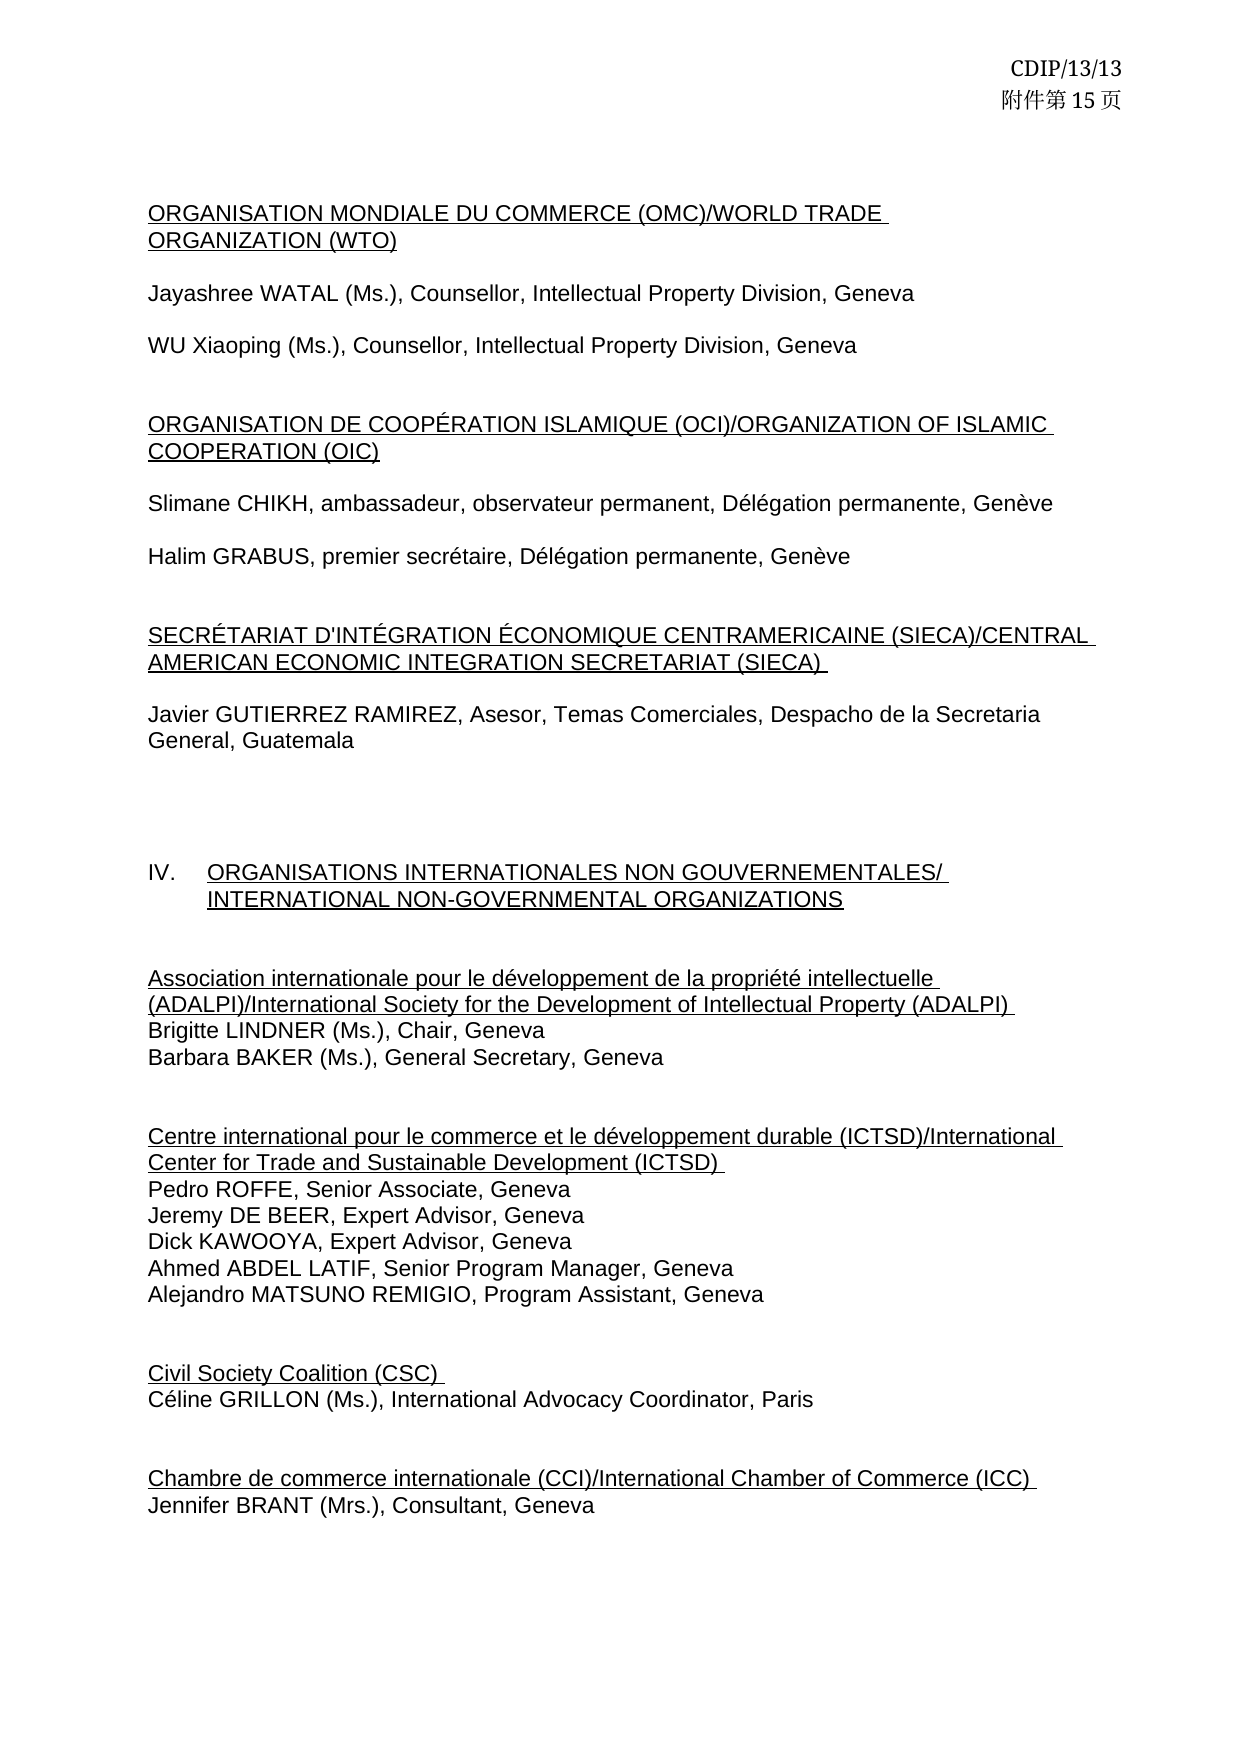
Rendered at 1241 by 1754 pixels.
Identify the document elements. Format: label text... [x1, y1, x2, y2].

text Jeremy DE BEER, Expert Advisor, Geneva [148, 1202, 1122, 1228]
text Association internationale pour le développement de la propriété intellectuelle (ADALPI)/International Society for the Development of Intellectual Property (ADALPI) [148, 965, 1122, 1017]
text Centre international pour le commerce et le développement durable (ICTSD)/International Center for Trade and Sustainable Development (ICTSD) [148, 1123, 1122, 1176]
text Javier GUTIERREZ RAMIREZ, Asesor, Temas Comerciales, Despacho de la Secretaria General, Guatemala [148, 701, 1122, 754]
text Jayashree WATAL (Ms.), Counsellor, Intellectual Property Division, Geneva [148, 279, 1122, 306]
text Jennifer BRANT (Mrs.), Consultant, Geneva [148, 1492, 1122, 1518]
text Slimane CHIKH, ambassadeur, observateur permanent, Délégation permanente, Genève [148, 490, 1122, 517]
text Ahmed ABDEL LATIF, Senior Program Manager, Geneva [148, 1254, 1122, 1281]
text WU Xiaoping (Ms.), Counsellor, Intellectual Property Division, Geneva [148, 332, 1122, 358]
text Pedro ROFFE, Senior Associate, Geneva [148, 1176, 1122, 1202]
text Civil Society Coalition (CSC) [148, 1360, 1122, 1386]
text IV. ORGANISATIONS INTERNATIONALES NON GOUVERNEMENTALES/ INTERNATIONAL NON-GOVERNMENTAL ORGANIZATIONS [148, 859, 1122, 912]
text Chambre de commerce internationale (CCI)/International Chamber of Commerce (ICC) [148, 1465, 1122, 1492]
text SECRÉTARIAT D'INTÉGRATION ÉCONOMIQUE CENTRAMERICAINE (SIECA)/CENTRAL AMERICAN ECONOMIC INTEGRATION SECRETARIAT (SIECA) [148, 622, 1122, 675]
text Brigitte LINDNER (Ms.), Chair, Geneva [148, 1017, 1122, 1044]
text ORGANISATION DE COOPÉRATION ISLAMIQUE (OCI)/ORGANIZATION OF ISLAMIC COOPERATION (OIC) [148, 411, 1122, 464]
text Dick KAWOOYA, Expert Advisor, Geneva [148, 1228, 1122, 1254]
text Halim GRABUS, premier secrétaire, Délégation permanente, Genève [148, 543, 1122, 569]
text Céline GRILLON (Ms.), International Advocacy Coordinator, Paris [148, 1386, 1122, 1413]
text Barbara BAKER (Ms.), General Secretary, Geneva [148, 1044, 1122, 1070]
text ORGANISATION MONDIALE DU COMMERCE (OMC)/WORLD TRADE ORGANIZATION (WTO) [148, 200, 1122, 253]
text Alejandro MATSUNO REMIGIO, Program Assistant, Geneva [148, 1281, 1122, 1307]
